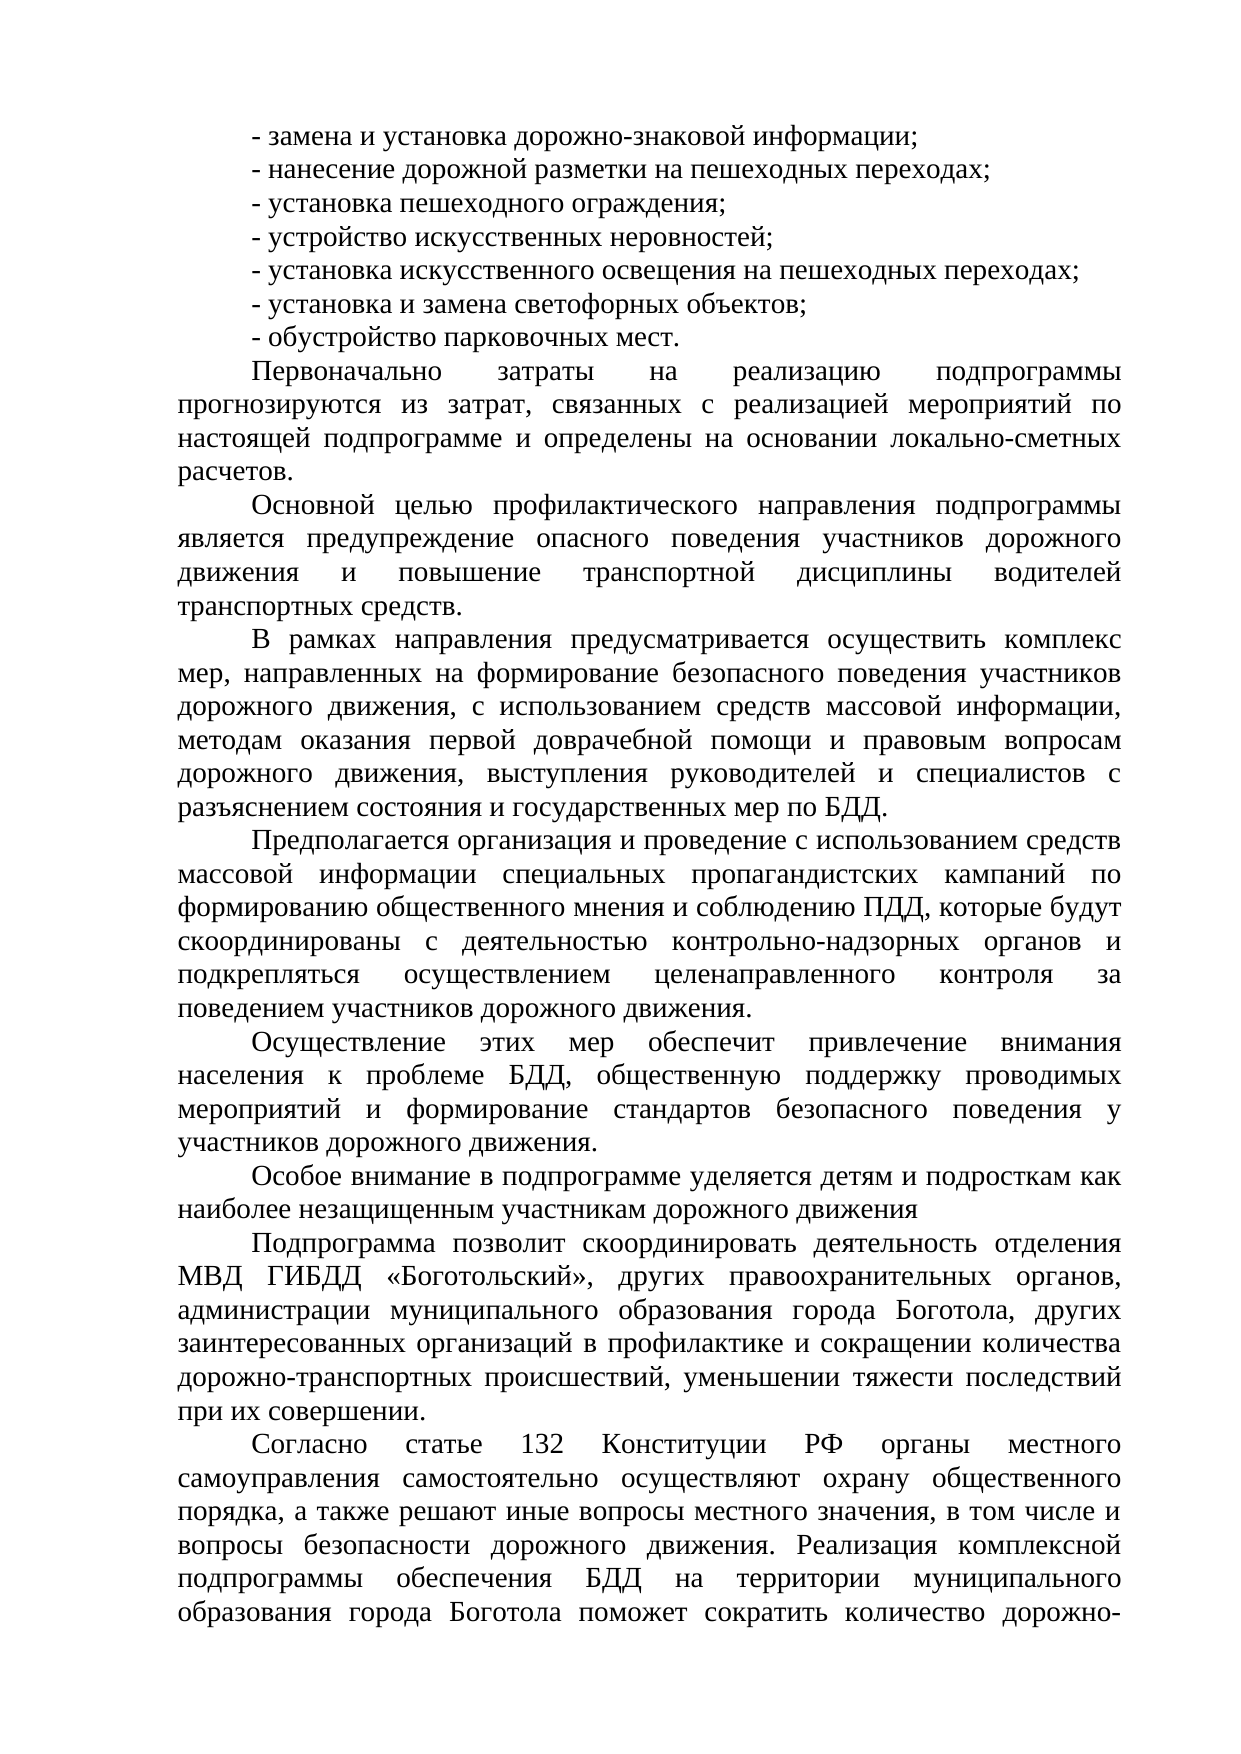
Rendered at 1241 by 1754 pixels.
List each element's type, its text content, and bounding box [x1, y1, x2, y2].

text - обустройство парковочных мест. [177, 319, 1122, 353]
text Основной целью профилактического направления подпрограммы является предупреждение опасного поведения участников дорожного движения и повышение транспортной дисциплины водителей транспортных средств. [177, 487, 1122, 621]
text Предполагается организация и проведение с использованием средств массовой информации специальных пропагандистских кампаний по формированию общественного мнения и соблюдению ПДД, которые будут скоординированы с деятельностью контрольно-надзорных органов и подкрепляться осуществлением целенаправленного контроля за поведением участников дорожного движения. [177, 822, 1122, 1024]
text - установка искусственного освещения на пешеходных переходах; [177, 252, 1122, 286]
text Первоначально затраты на реализацию подпрограммы прогнозируются из затрат, связанных с реализацией мероприятий по настоящей подпрограмме и определены на основании локально-сметных расчетов. [177, 353, 1122, 487]
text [177, 1426, 1122, 1627]
text - замена и установка дорожно-знаковой информации; [177, 118, 1122, 152]
text - установка пешеходного ограждения; [177, 185, 1122, 219]
text - установка и замена светофорных объектов; [177, 286, 1122, 319]
text - устройство искусственных неровностей; [177, 219, 1122, 252]
text Осуществление этих мер обеспечит привлечение внимания населения к проблеме БДД, общественную поддержку проводимых мероприятий и формирование стандартов безопасного поведения у участников дорожного движения. [177, 1024, 1122, 1158]
text Подпрограмма позволит скоординировать деятельность отделения МВД ГИБДД «Боготольский», других правоохранительных органов, администрации муниципального образования города Боготола, других заинтересованных организаций в профилактике и сокращении количества дорожно-транспортных происшествий, уменьшении тяжести последствий при их совершении. [177, 1225, 1122, 1426]
text В рамках направления предусматривается осуществить комплекс мер, направленных на формирование безопасного поведения участников дорожного движения, с использованием средств массовой информации, методам оказания первой доврачебной помощи и правовым вопросам дорожного движения, выступления руководителей и специалистов с разъяснением состояния и государственных мер по БДД. [177, 621, 1122, 822]
text - нанесение дорожной разметки на пешеходных переходах; [177, 152, 1122, 185]
text Особое внимание в подпрограмме уделяется детям и подросткам как наиболее незащищенным участникам дорожного движения [177, 1158, 1122, 1225]
